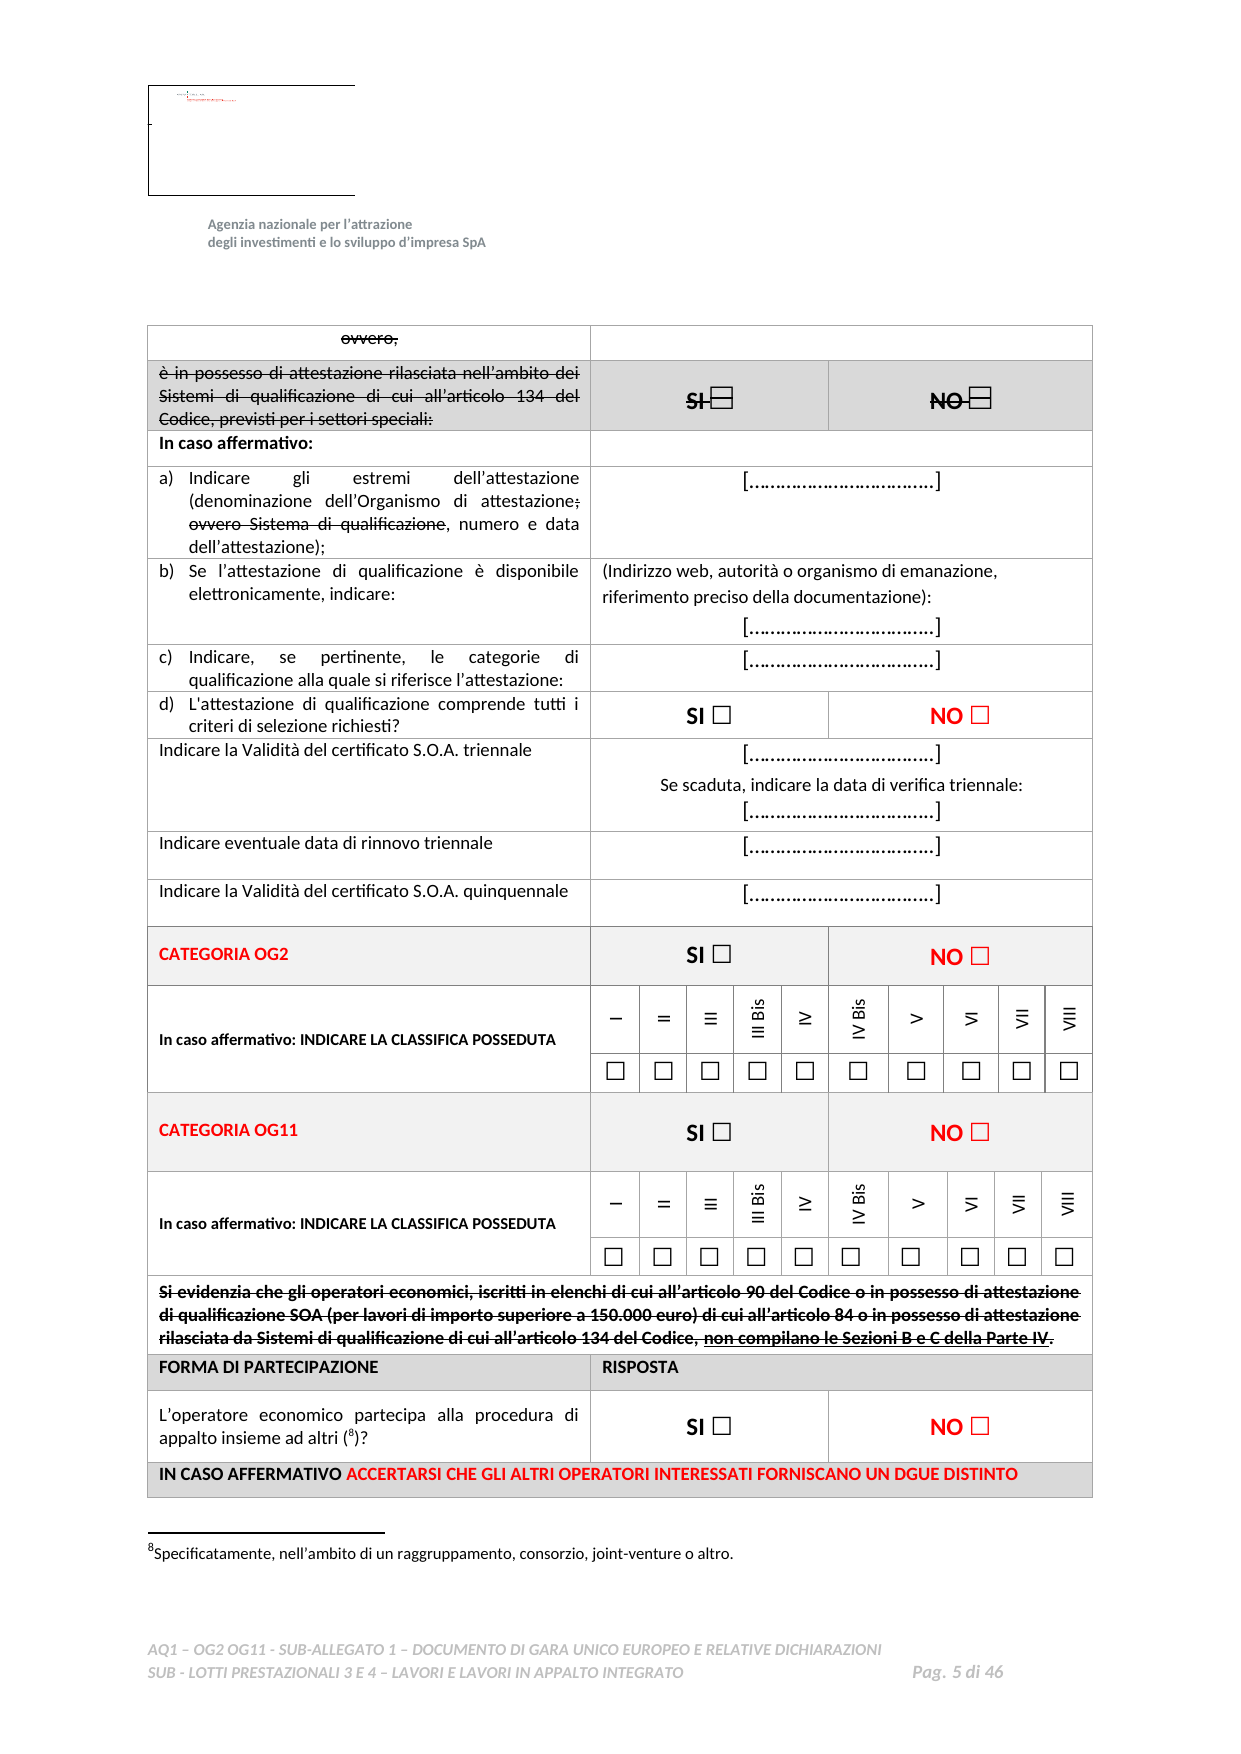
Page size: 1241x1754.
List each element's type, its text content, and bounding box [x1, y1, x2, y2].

table_cell Se scaduta, indicare la data di verifica triennale: [591, 772, 1092, 831]
table_cell NO [829, 1391, 1092, 1462]
table_cell è in possesso di attestazione rilasciata nell’ambito dei Sistemi di qualificazione di cui all’articolo 134 del Codice, previsti per i settori speciali: [148, 361, 590, 430]
table_cell [591, 1054, 639, 1092]
table_cell V [889, 986, 943, 1053]
table_cell Indicare la Validità del certificato S.O.A. triennale [148, 739, 590, 831]
table_cell In caso affermativo: INDICARE LA CLASSIFICA POSSEDUTA [148, 1172, 590, 1275]
table_cell In caso affermativo: [148, 431, 590, 466]
table_cell Indicare, se pertinente, le categorie di qualificazione alla quale si riferisce l’attestazione: [148, 645, 590, 691]
table_cell SI [591, 1391, 828, 1462]
table_cell [889, 1054, 943, 1092]
table_cell [640, 1238, 686, 1275]
table_cell SI [591, 692, 828, 738]
table_cell SI □ [591, 361, 828, 430]
table_cell VII [999, 986, 1044, 1053]
table_cell [687, 1238, 733, 1275]
table_cell III Bis [734, 1172, 781, 1237]
table_cell [591, 431, 1092, 466]
table_cell I [591, 1172, 639, 1237]
table_cell NO [829, 1093, 1092, 1171]
table_cell CATEGORIA OG11 [148, 1093, 590, 1171]
table_cell [829, 1054, 888, 1092]
table_cell L’operatore economico partecipa alla procedura di appalto insieme ad altri ()? [148, 1391, 590, 1462]
table_cell SI [591, 927, 828, 985]
table_cell [948, 1238, 994, 1275]
table_cell [591, 326, 1092, 360]
table_cell IV [782, 986, 828, 1053]
table_cell Si evidenzia che gli operatori economici, iscritti in elenchi di cui all’articolo 90 del Codice o in possesso di attestazione di qualificazione SOA (per lavori di importo superiore a 150.000 euro) di cui all’articolo 84 o in possesso di attestazione rilasciata da Sistemi di qualificazione di cui all’articolo 134 del Codice, non compilano le Sezioni B e C della Parte IV. [148, 1276, 1092, 1354]
table_cell III Bis [734, 986, 781, 1053]
table_cell Indicare eventuale data di rinnovo triennale [148, 832, 590, 878]
table_cell [1046, 1054, 1092, 1092]
table_cell VIII [1042, 1172, 1092, 1237]
table_cell VI [944, 986, 998, 1053]
table_cell IV Bis [829, 986, 888, 1053]
table_cell IN CASO AFFERMATIVO ACCERTARSI CHE GLI ALTRI OPERATORI INTERESSATI FORNISCANO UN DGUE DISTINTO [148, 1463, 1092, 1497]
table_cell VII [995, 1172, 1041, 1237]
table_cell [995, 1238, 1041, 1275]
table_cell II [640, 986, 686, 1053]
table_cell [999, 1054, 1044, 1092]
table_cell III [687, 1172, 733, 1237]
table_cell VI [948, 1172, 994, 1237]
table_cell ovvero, [148, 326, 590, 360]
table_cell [1042, 1238, 1092, 1275]
table_cell [782, 1054, 828, 1092]
table_cell VIII [1046, 986, 1092, 1053]
table_cell I [591, 986, 639, 1053]
table_cell IV Bis [829, 1172, 888, 1237]
table_cell RISPOSTA [591, 1355, 1092, 1390]
table_cell [734, 1238, 781, 1275]
table_cell L'attestazione di qualificazione comprende tutti i criteri di selezione richiesti? [148, 692, 590, 738]
table_cell V [889, 1172, 947, 1237]
table_cell Indicare gli estremi dell’attestazione (denominazione dell’Organismo di attestazione; ovvero Sistema di qualificazione, numero e data dell’attestazione); [148, 467, 590, 558]
table_cell II [640, 1172, 686, 1237]
table_cell Indicare la Validità del certificato S.O.A. quinquennale [148, 880, 590, 926]
table_cell NO [829, 927, 1092, 985]
table_cell III [687, 986, 733, 1053]
table_cell NO □ [829, 361, 1092, 430]
table_cell IV [782, 1172, 828, 1237]
table_cell [734, 1054, 781, 1092]
table_cell [782, 1238, 828, 1275]
table_cell Se l’attestazione di qualificazione è disponibile elettronicamente, indicare: [148, 559, 590, 644]
table_cell NO [829, 692, 1092, 738]
table_cell SI [591, 1093, 828, 1171]
table_cell [829, 1238, 888, 1275]
table_cell [687, 1054, 733, 1092]
table_cell (Indirizzo web, autorità o organismo di emanazione, riferimento preciso della documentazione): [591, 559, 1092, 644]
table_cell In caso affermativo: INDICARE LA CLASSIFICA POSSEDUTA [148, 986, 590, 1092]
table_cell [944, 1054, 998, 1092]
table_cell [591, 1238, 639, 1275]
table_cell [889, 1238, 947, 1275]
table_cell [640, 1054, 686, 1092]
table_cell FORMA DI PARTECIPAZIONE [148, 1355, 590, 1390]
table_cell CATEGORIA OG2 [148, 927, 590, 985]
